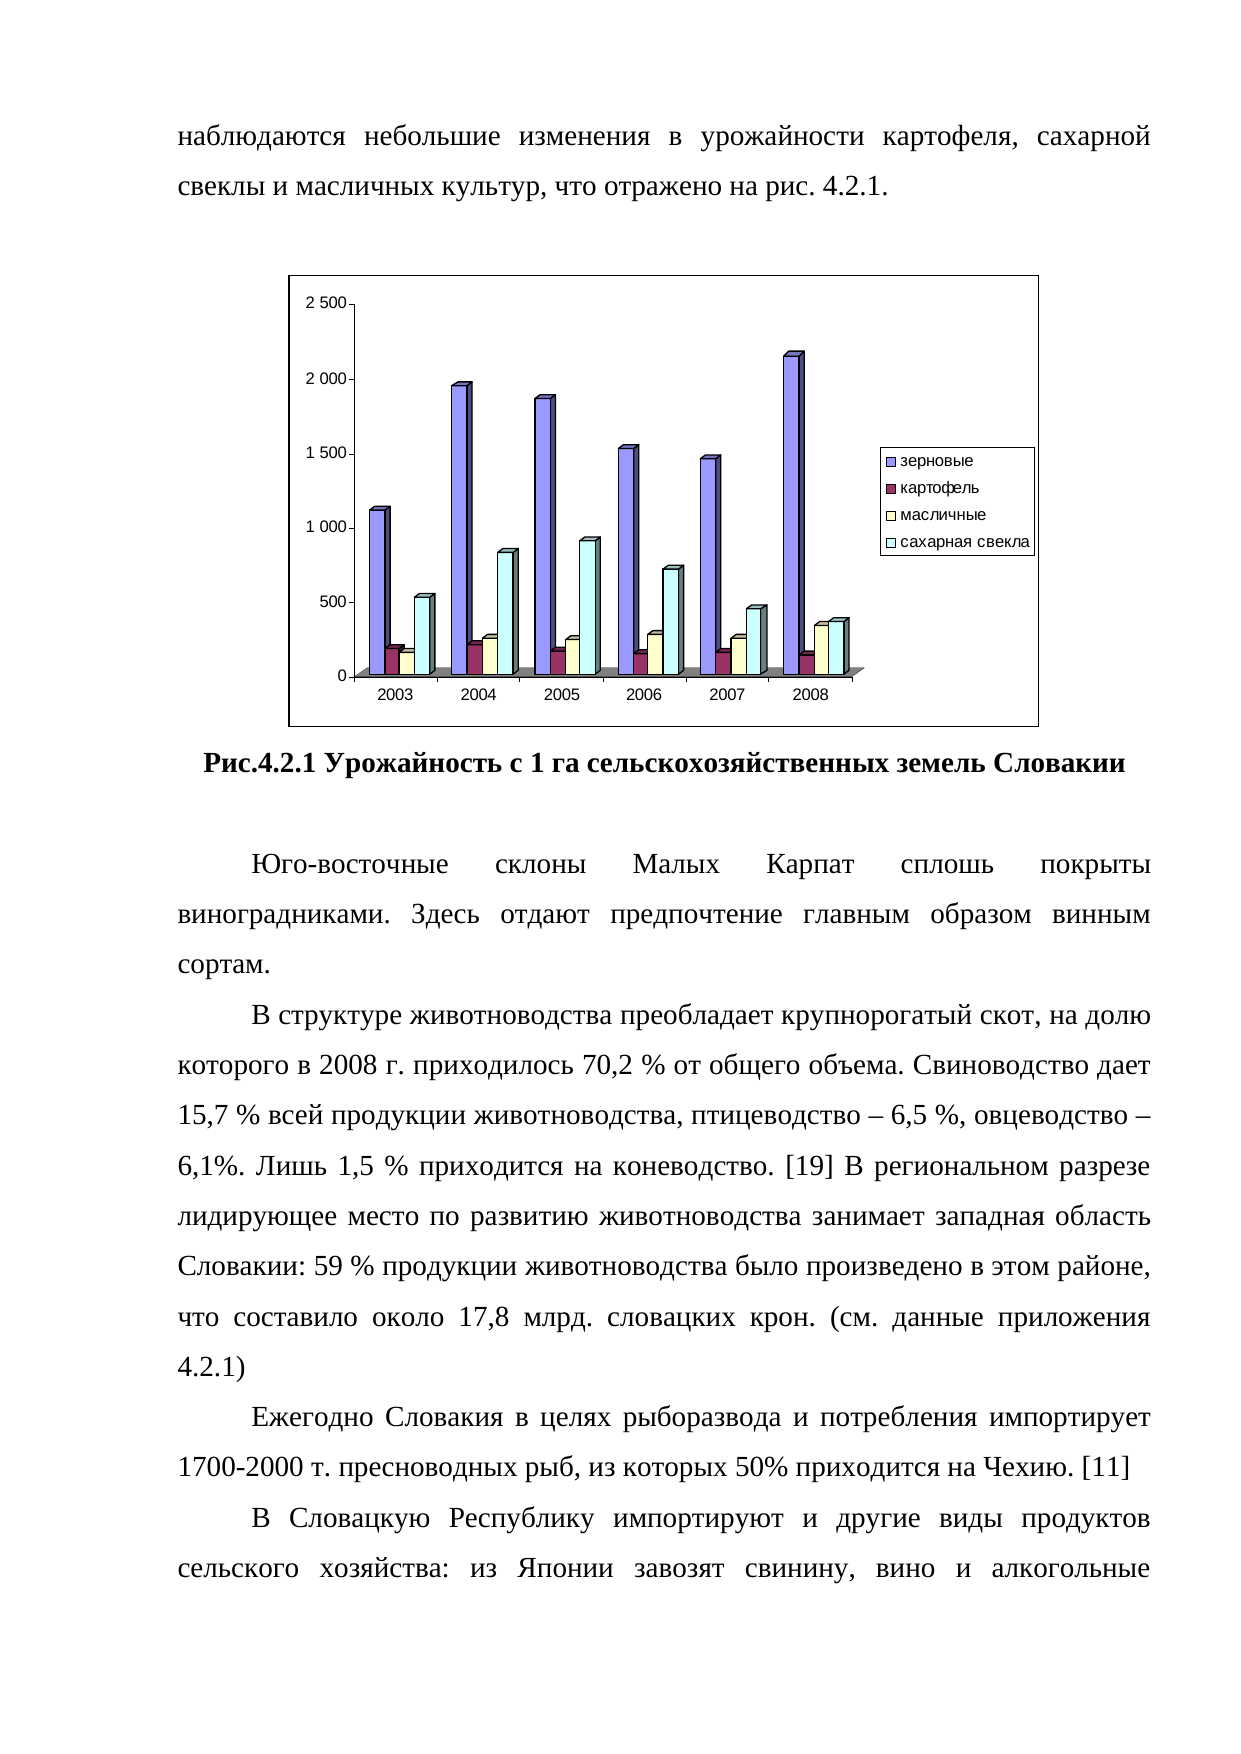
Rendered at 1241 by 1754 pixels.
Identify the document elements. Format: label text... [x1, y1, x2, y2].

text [177, 1500, 1152, 1584]
text Юго-восточные склоны Малых Карпат сплошь покрыты виноградниками. Здесь отдают предпочтение главным образом винным сортам. [177, 846, 1152, 980]
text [177, 118, 1152, 202]
text Ежегодно Словакия в целях рыборазвода и потребления импортирует 1700-2000 т. пресноводных рыб, из которых 50% приходится на Чехию. [11] [177, 1399, 1152, 1483]
text Рис.4.2.1 Урожайность с 1 га сельскохозяйственных земель Словакии [177, 745, 1152, 779]
text В структуре животноводства преобладает крупнорогатый скот, на долю которого в 2008 г. приходилось 70,2 % от общего объема. Свиноводство дает 15,7 % всей продукции животноводства, птицеводство – 6,5 %, овцеводство – 6,1%. Лишь 1,5 % приходится на коневодство. [19] В региональном разрезе лидирующее место по развитию животноводства занимает западная область Словакии: 59 % продукции животноводства было произведено в этом районе, что составило около 17,8 млрд. словацких крон. (см. данные приложения 4.2.1) [177, 997, 1152, 1382]
